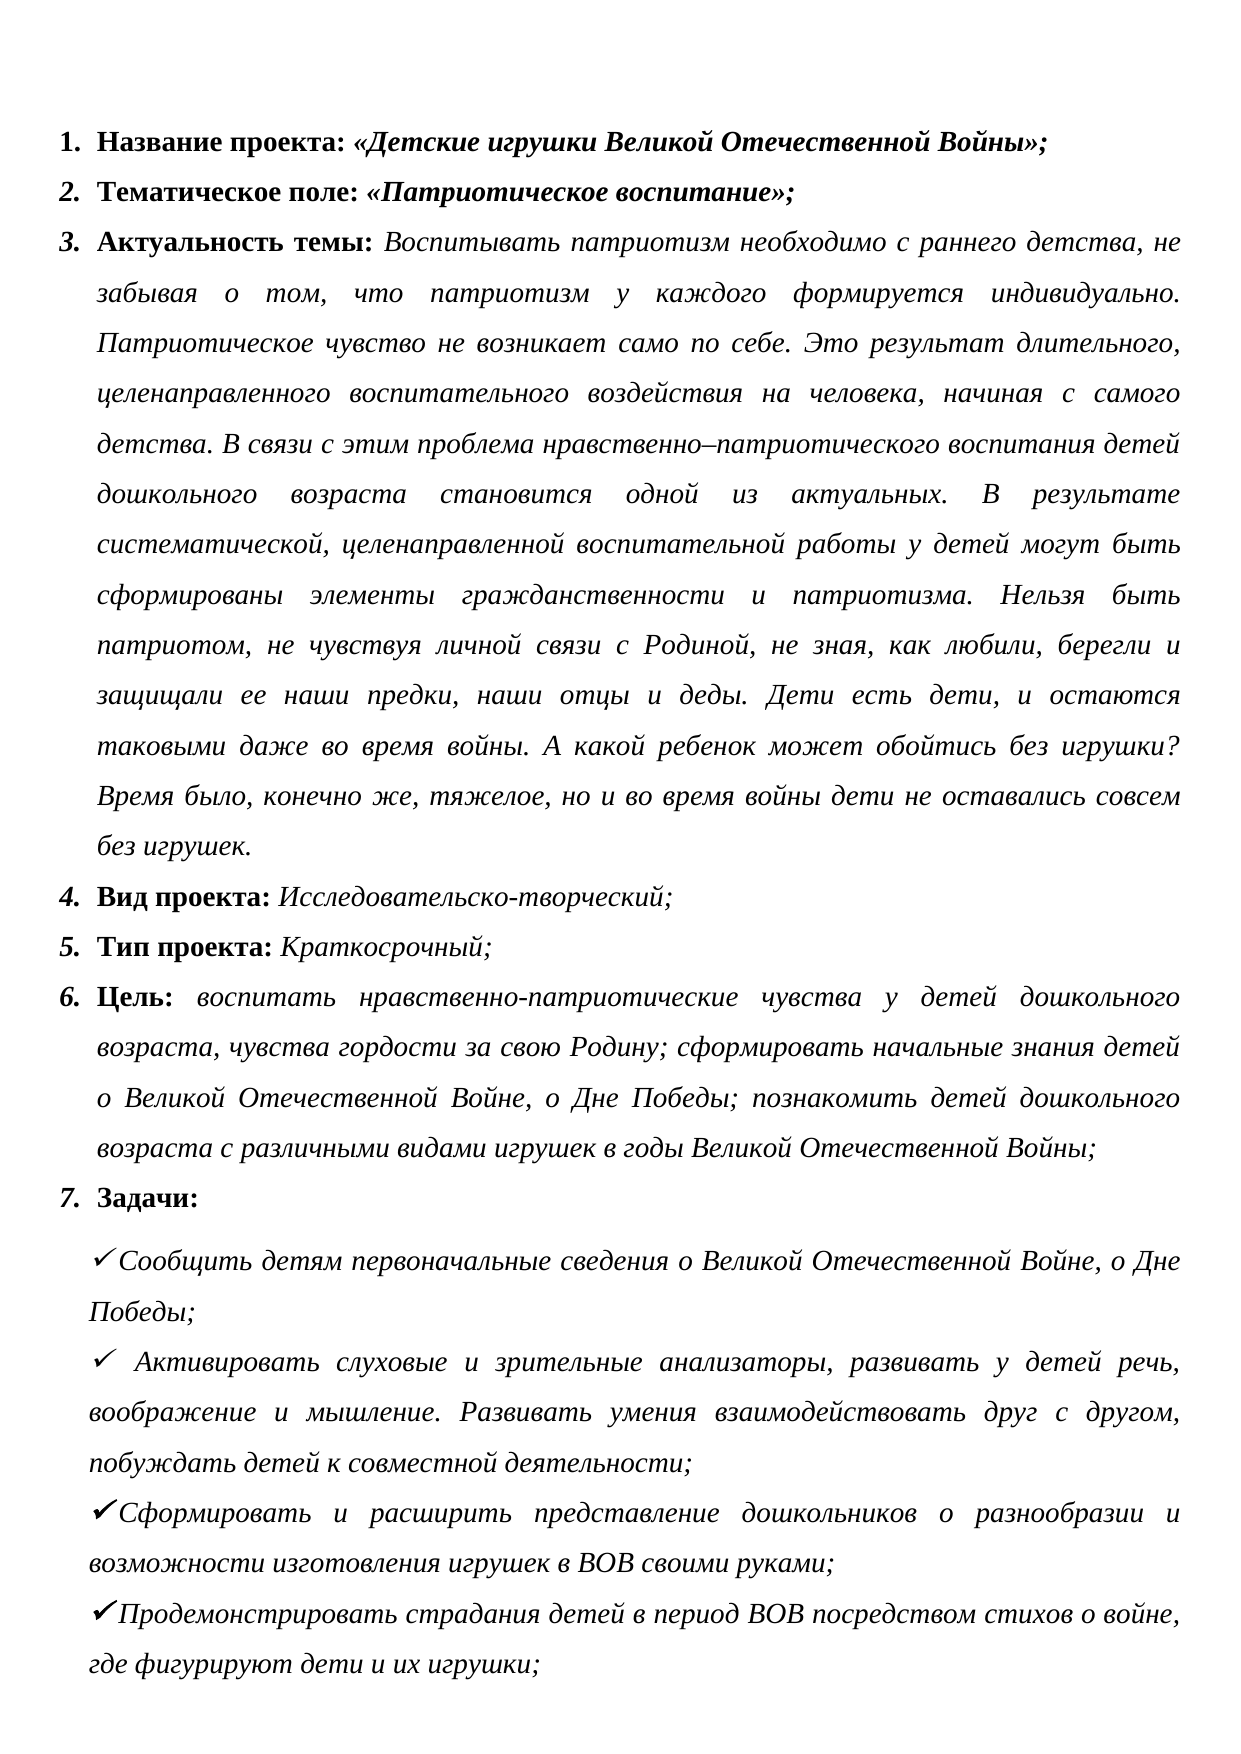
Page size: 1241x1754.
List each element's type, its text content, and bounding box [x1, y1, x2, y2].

list Задачи: [59, 1181, 1181, 1214]
list Вид проекта: Исследовательско-творческий; [59, 879, 1181, 912]
list Активировать слуховые и зрительные анализаторы, развивать у детей речь, воображение и мышление. Развивать умения взаимодействовать друг с другом, побуждать детей к совместной деятельности; [88, 1373, 1181, 1507]
list Сообщить детям первоначальные сведения о Великой Отечественной Войне, о Дне Победы; [88, 1243, 1181, 1327]
list Тип проекта: Краткосрочный; [59, 929, 1181, 962]
list Актуальность темы: Воспитывать патриотизм необходимо с раннего детства, не забывая о том, что патриотизм у каждого формируется индивидуально. Патриотическое чувство не возникает само по себе. Это результат длительного, целенаправленного воспитательного воздействия на человека, начиная с самого детства. В связи с этим проблема нравственно–патриотического воспитания детей дошкольного возраста становится одной из актуальных. В результате систематической, целенаправленной воспитательной работы у детей могут быть сформированы элементы гражданственности и патриотизма. Нельзя быть патриотом, не чувствуя личной связи с Родиной, не зная, как любили, берегли и защищали ее наши предки, наши отцы и деды. Дети есть дети, и остаются таковыми даже во время войны. А какой ребенок может обойтись без игрушки? Время было, конечно же, тяжелое, но и во время войны дети не оставались совсем без игрушек. [59, 224, 1181, 862]
list Название проекта: «Детские игрушки Великой Отечественной Войны»; [59, 124, 1181, 157]
list Сформировать и расширить представление дошкольников о разнообразии и возможности изготовления игрушек в ВОВ своими руками; [88, 1553, 1181, 1637]
list Тематическое поле: «Патриотическое воспитание»; [59, 174, 1181, 208]
list Цель: воспитать нравственно-патриотические чувства у детей дошкольного возраста, чувства гордости за свою Родину; сформировать начальные знания детей о Великой Отечественной Войне, о Дне Победы; познакомить детей дошкольного возраста с различными видами игрушек в годы Великой Отечественной Войны; [59, 979, 1181, 1164]
